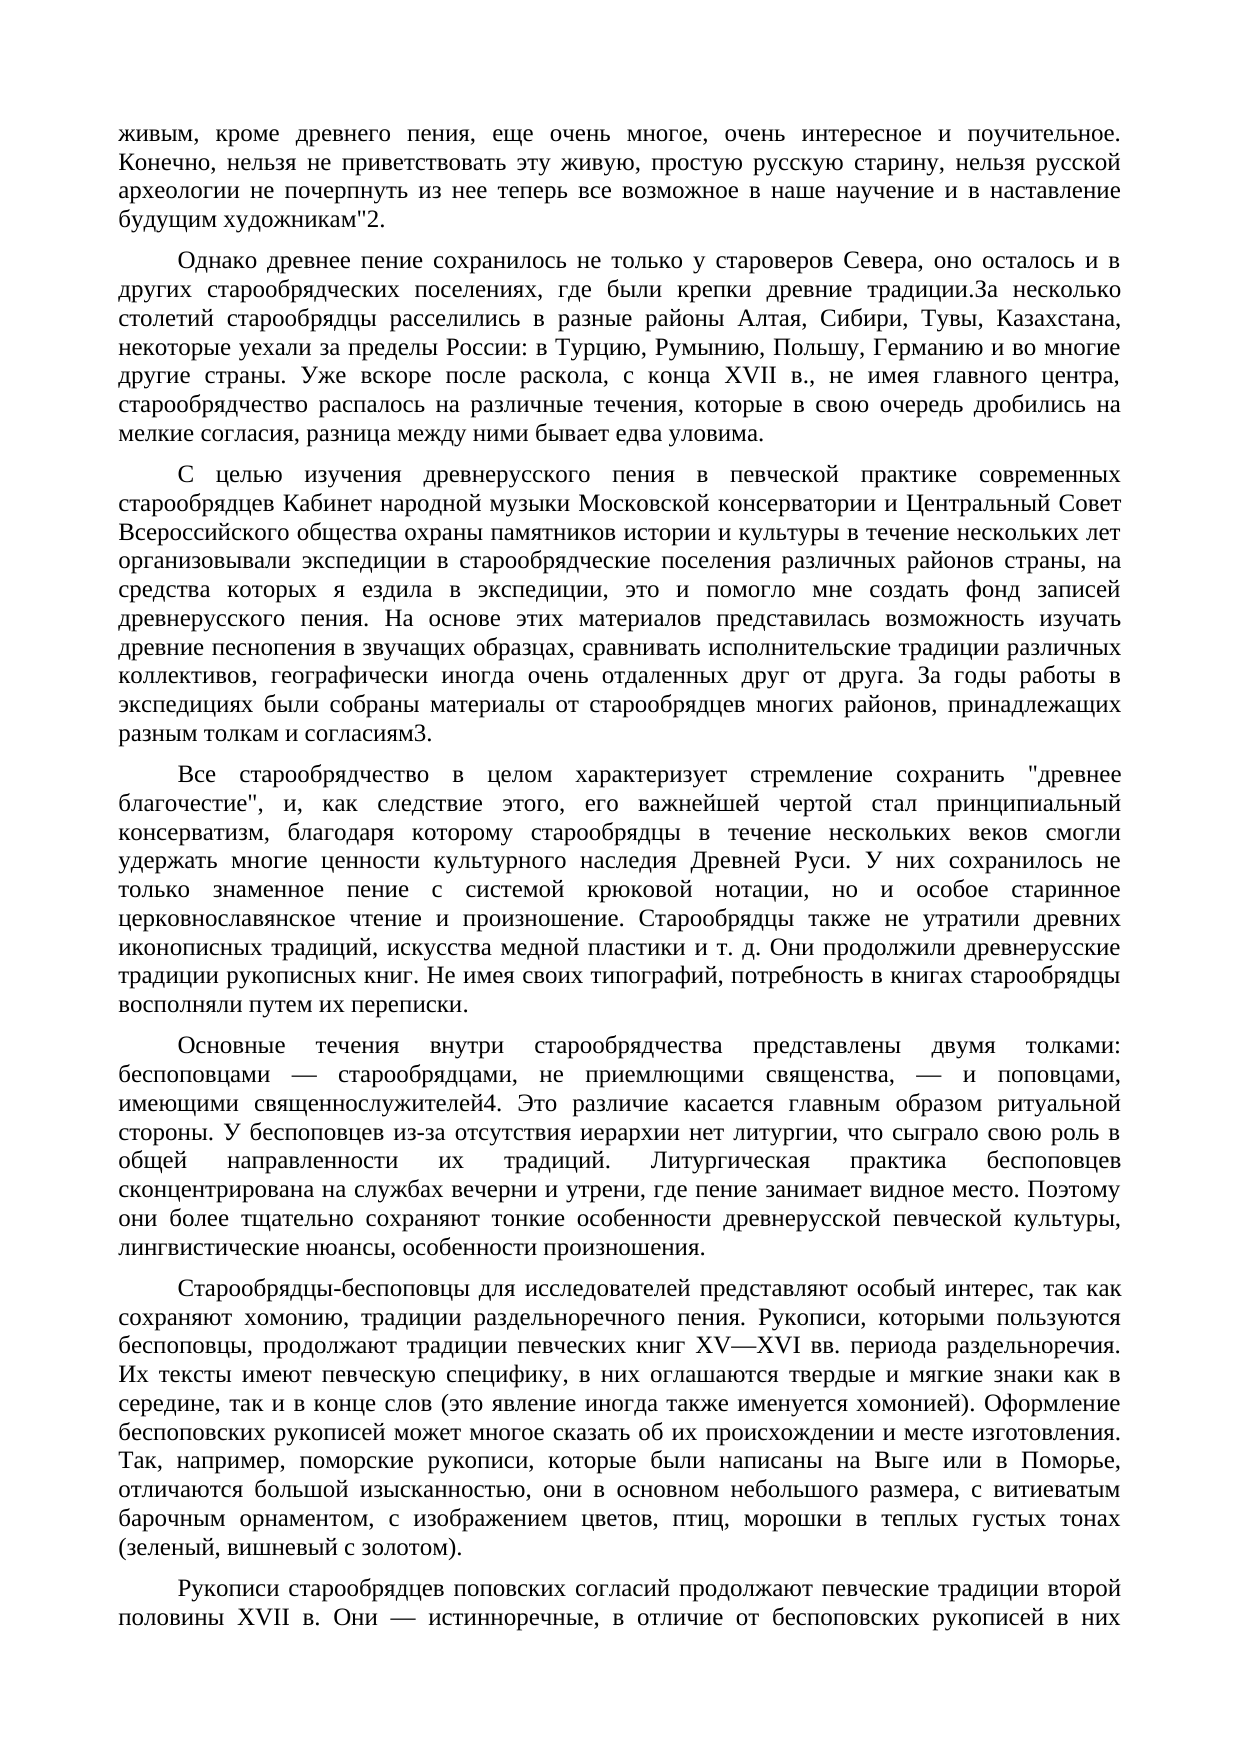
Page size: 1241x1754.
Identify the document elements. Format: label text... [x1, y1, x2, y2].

text Все старообрядчество в целом характеризует стремление сохранить "древнее благочестие", и, как следствие этого, его важнейшей чертой стал принципиальный консерватизм, благодаря которому старообрядцы в течение нескольких веков смогли удержать многие ценности культурного наследия Древней Руси. У них сохранилось не только знаменное пение с системой крюковой нотации, но и особое старинное церковнославянское чтение и произношение. Старообрядцы также не утратили древних иконописных традиций, искусства медной пластики и т. д. Они продолжили древнерусские традиции рукописных книг. Не имея своих типографий, потребность в книгах старообрядцы восполняли путем их переписки. [118, 759, 1122, 1018]
text Основные течения внутри старообрядчества представлены двумя толками: беспоповцами — старообрядцами, не приемлющими священства, — и поповцами, имеющими священнослужителей4. Это различие касается главным образом ритуальной стороны. У беспоповцев из-за отсутствия иерархии нет литургии, что сыграло свою роль в общей направленности их традиций. Литургическая практика беспоповцев сконцентрирована на службах вечерни и утрени, где пение занимает видное место. Поэтому они более тщательно сохраняют тонкие особенности древнерусской певческой культуры, лингвистические нюансы, особенности произношения. [118, 1031, 1122, 1261]
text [118, 1573, 1122, 1631]
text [118, 118, 1122, 233]
text Однако древнее пение сохранилось не только у староверов Севера, оно осталось и в других старообрядческих поселениях, где были крепки древние традиции.За несколько столетий старообрядцы расселились в разные районы Алтая, Сибири, Тувы, Казахстана, некоторые уехали за пределы России: в Турцию, Румынию, Польшу, Германию и во многие другие страны. Уже вскоре после раскола, с конца XVII в., не имея главного центра, старообрядчество распалось на различные течения, которые в свою очередь дробились на мелкие согласия, разница между ними бывает едва уловима. [118, 246, 1122, 447]
text Старообрядцы-беспоповцы для исследователей представляют особый интерес, так как сохраняют хомонию, традиции раздельноречного пения. Рукописи, которыми пользуются беспоповцы, продолжают традиции певческих книг XV—XVI вв. периода раздельноречия. Их тексты имеют певческую специфику, в них оглашаются твердые и мягкие знаки как в середине, так и в конце слов (это явление иногда также именуется хомонией). Оформление беспоповских рукописей может многое сказать об их происхождении и месте изготовления. Так, например, поморские рукописи, которые были написаны на Выге или в Поморье, отличаются большой изысканностью, они в основном небольшого размера, с витиеватым барочным орнаментом, с изображением цветов, птиц, морошки в теплых густых тонах (зеленый, вишневый с золотом). [118, 1273, 1122, 1561]
text С целью изучения древнерусского пения в певческой практике современных старообрядцев Кабинет народной музыки Московской консерватории и Центральный Совет Всероссийского общества охраны памятников истории и культуры в течение нескольких лет организовывали экспедиции в старообрядческие поселения различных районов страны, на средства которых я ездила в экспедиции, это и помогло мне создать фонд записей древнерусского пения. На основе этих материалов представилась возможность изучать древние песнопения в звучащих образцах, сравнивать исполнительские традиции различных коллективов, географически иногда очень отдаленных друг от друга. За годы работы в экспедициях были собраны материалы от старообрядцев многих районов, принадлежащих разным толкам и согласиям3. [118, 459, 1122, 747]
